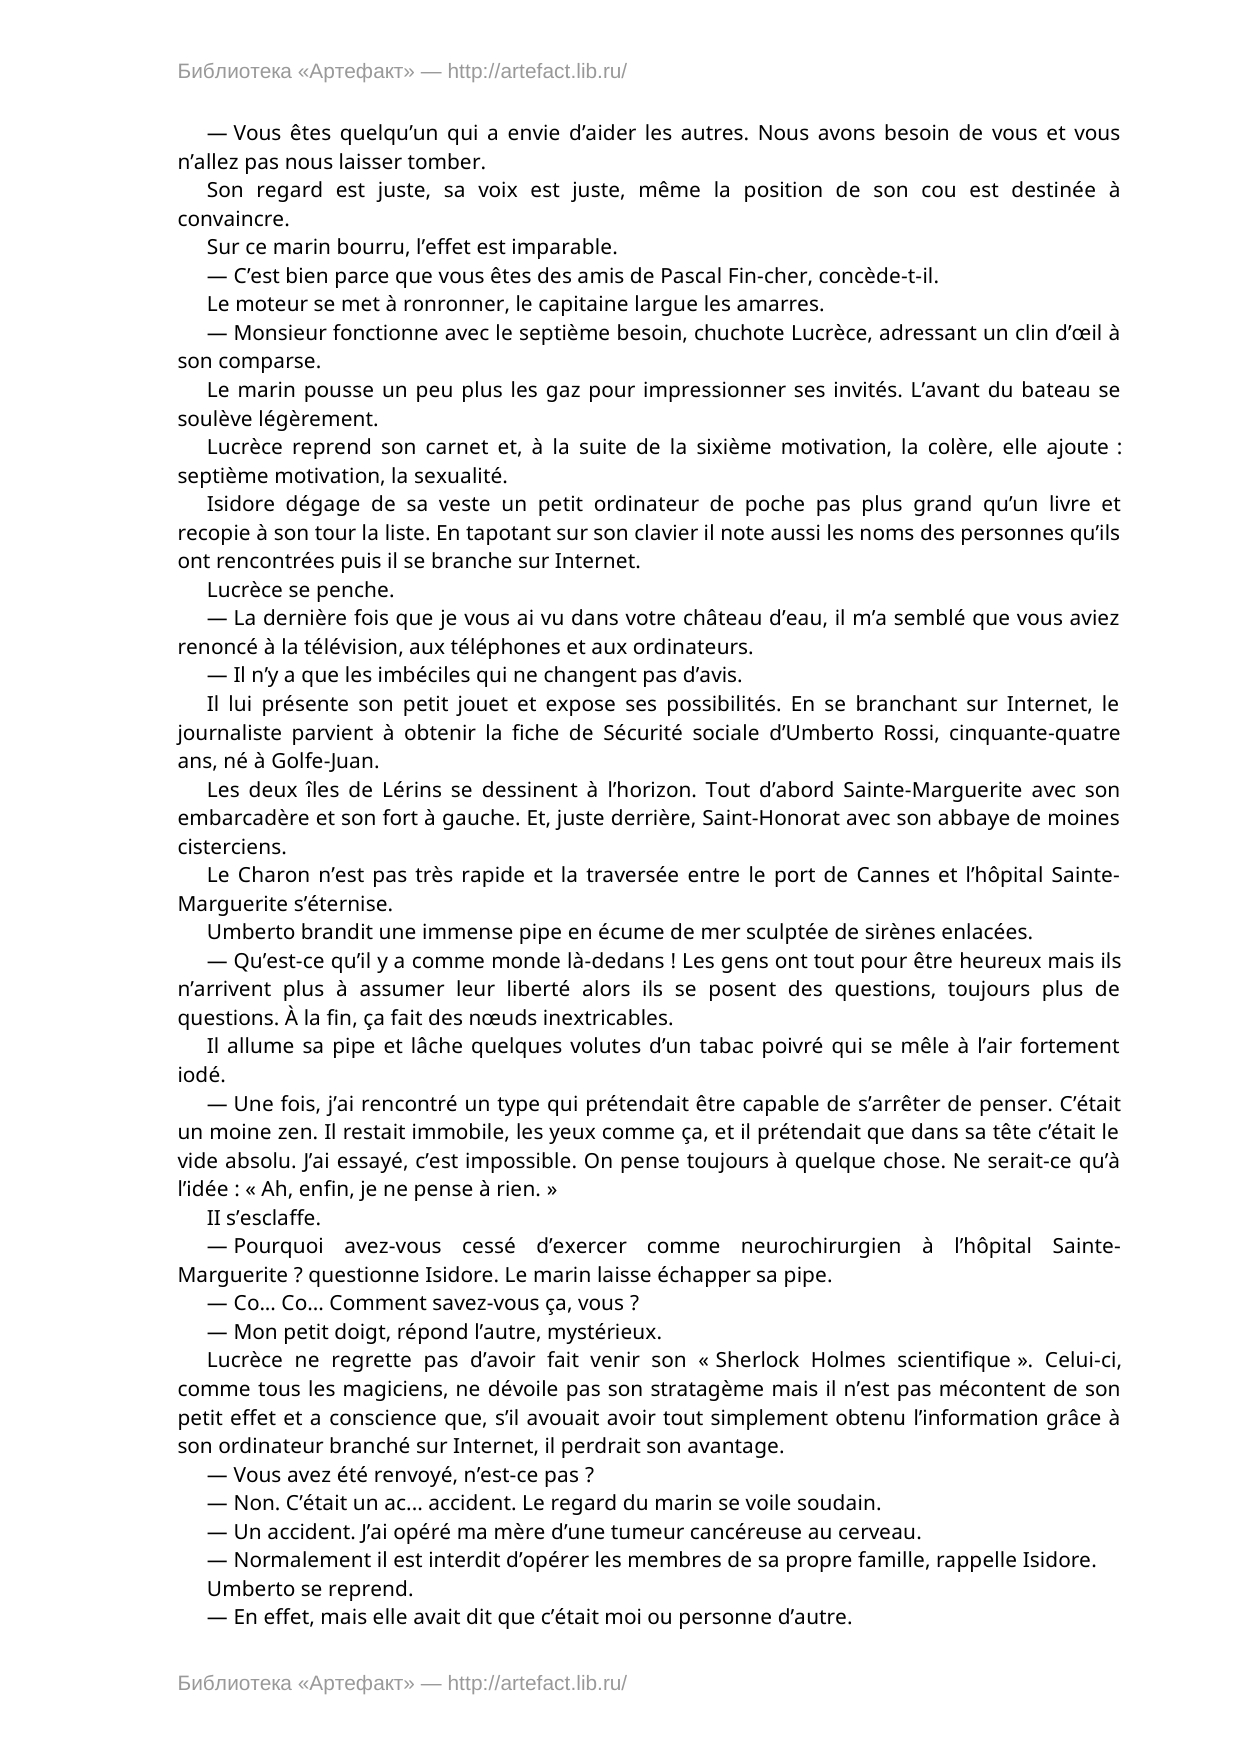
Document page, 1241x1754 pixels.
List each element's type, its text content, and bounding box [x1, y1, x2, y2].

text Le marin pousse un peu plus les gaz pour impressionner ses invités. L’avant du bateau se soulève légèrement. [177, 375, 1122, 432]
text — Un accident. J’ai opéré ma mère d’une tumeur cancéreuse au cerveau. [177, 1517, 1122, 1545]
text — Co... Co... Comment savez-vous ça, vous ? [177, 1288, 1122, 1317]
text — Normalement il est interdit d’opérer les membres de sa propre famille, rappelle Isidore. [177, 1545, 1122, 1574]
text Son regard est juste, sa voix est juste, même la position de son cou est destinée à convaincre. [177, 175, 1122, 232]
text Umberto brandit une immense pipe en écume de mer sculptée de sirènes enlacées. [177, 917, 1122, 946]
text Il allume sa pipe et lâche quelques volutes d’un tabac poivré qui se mêle à l’air fortement iodé. [177, 1031, 1122, 1088]
text — Monsieur fonctionne avec le septième besoin, chuchote Lucrèce, adressant un clin d’œil à son comparse. [177, 318, 1122, 375]
text — En effet, mais elle avait dit que c’était moi ou personne d’autre. [177, 1602, 1122, 1631]
text — La dernière fois que je vous ai vu dans votre château d’eau, il m’a semblé que vous aviez renoncé à la télévision, aux téléphones et aux ordinateurs. [177, 603, 1122, 660]
text — Mon petit doigt, répond l’autre, mystérieux. [177, 1317, 1122, 1345]
text — Vous êtes quelqu’un qui a envie d’aider les autres. Nous avons besoin de vous et vous n’allez pas nous laisser tomber. [177, 118, 1122, 175]
text II s’esclaffe. [177, 1203, 1122, 1231]
text — Qu’est-ce qu’il y a comme monde là-dedans ! Les gens ont tout pour être heureux mais ils n’arrivent plus à assumer leur liberté alors ils se posent des questions, toujours plus de questions. À la fin, ça fait des nœuds inextricables. [177, 946, 1122, 1031]
text Le moteur se met à ronronner, le capitaine largue les amarres. [177, 289, 1122, 318]
text — Non. C’était un ac... accident. Le regard du marin se voile soudain. [177, 1488, 1122, 1517]
text Sur ce marin bourru, l’effet est imparable. [177, 232, 1122, 261]
text — Il n’y a que les imbéciles qui ne changent pas d’avis. [177, 660, 1122, 689]
text — Vous avez été renvoyé, n’est-ce pas ? [177, 1459, 1122, 1488]
text Il lui présente son petit jouet et expose ses possibilités. En se branchant sur Internet, le journaliste parvient à obtenir la fiche de Sécurité sociale d’Umberto Rossi, cinquante-quatre ans, né à Golfe-Juan. [177, 689, 1122, 774]
text — C’est bien parce que vous êtes des amis de Pascal Fin-cher, concède-t-il. [177, 261, 1122, 289]
text Isidore dégage de sa veste un petit ordinateur de poche pas plus grand qu’un livre et recopie à son tour la liste. En tapotant sur son clavier il note aussi les noms des personnes qu’ils ont rencontrées puis il se branche sur Internet. [177, 489, 1122, 575]
text Le Charon n’est pas très rapide et la traversée entre le port de Cannes et l’hôpital Sainte-Marguerite s’éternise. [177, 860, 1122, 917]
text — Une fois, j’ai rencontré un type qui prétendait être capable de s’arrêter de penser. C’était un moine zen. Il restait immobile, les yeux comme ça, et il prétendait que dans sa tête c’était le vide absolu. J’ai essayé, c’est impossible. On pense toujours à quelque chose. Ne serait-ce qu’à l’idée : « Ah, enfin, je ne pense à rien. » [177, 1088, 1122, 1203]
text Les deux îles de Lérins se dessinent à l’horizon. Tout d’abord Sainte-Marguerite avec son embarcadère et son fort à gauche. Et, juste derrière, Saint-Honorat avec son abbaye de moines cisterciens. [177, 774, 1122, 860]
text Lucrèce se penche. [177, 575, 1122, 603]
text Umberto se reprend. [177, 1574, 1122, 1602]
text Lucrèce ne regrette pas d’avoir fait venir son « Sherlock Holmes scientifique ». Celui-ci, comme tous les magiciens, ne dévoile pas son stratagème mais il n’est pas mécontent de son petit effet et a conscience que, s’il avouait avoir tout simplement obtenu l’information grâce à son ordinateur branché sur Internet, il perdrait son avantage. [177, 1345, 1122, 1459]
text Lucrèce reprend son carnet et, à la suite de la sixième motivation, la colère, elle ajoute : septième motivation, la sexualité. [177, 432, 1122, 489]
text — Pourquoi avez-vous cessé d’exercer comme neurochirurgien à l’hôpital Sainte-Marguerite ? questionne Isidore. Le marin laisse échapper sa pipe. [177, 1231, 1122, 1288]
